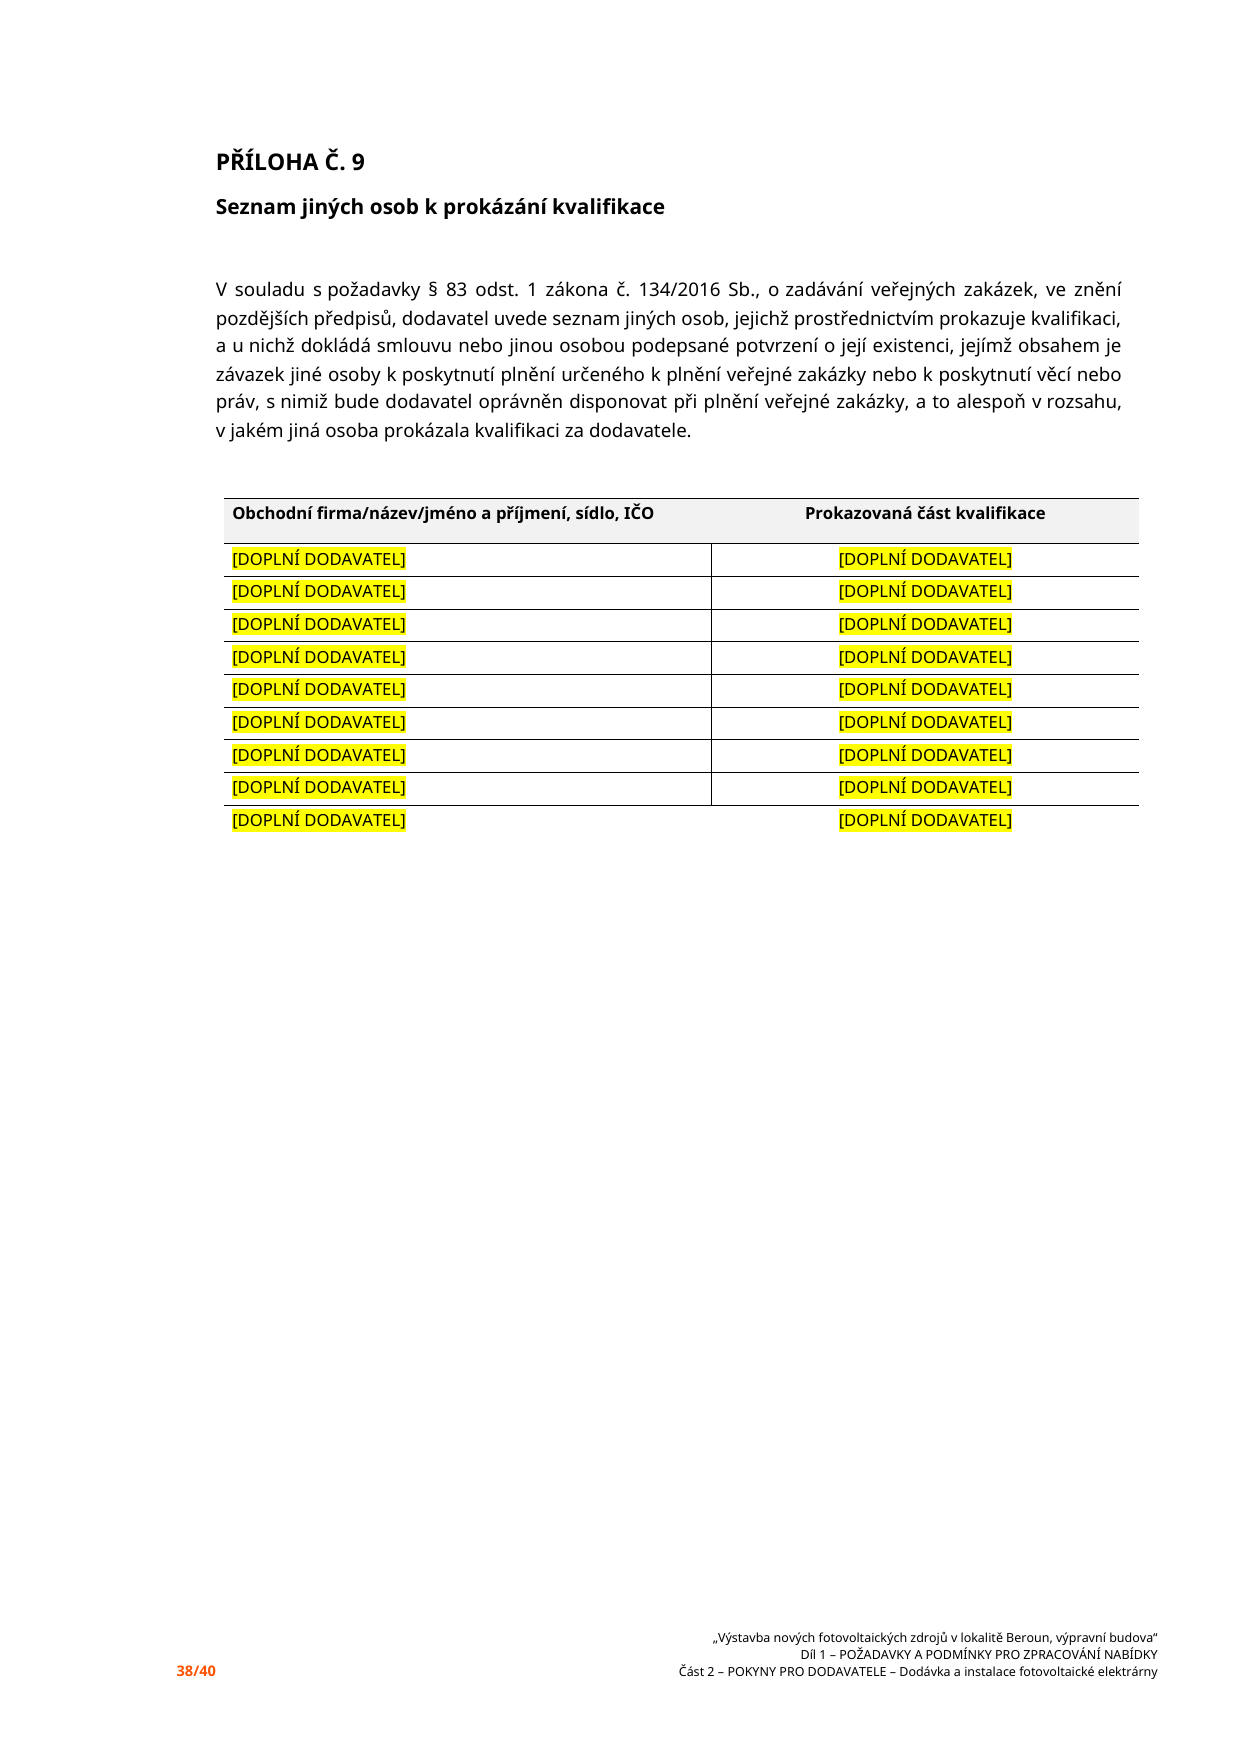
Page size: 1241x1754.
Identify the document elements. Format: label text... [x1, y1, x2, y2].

table_cell [DOPLNÍ DODAVATEL] [224, 708, 711, 739]
table_header Prokazovaná část kvalifikace [711, 499, 1139, 543]
text Seznam jiných osob k prokázání kvalifikace [216, 192, 1122, 221]
table_cell [DOPLNÍ DODAVATEL] [712, 708, 1139, 739]
table_header Obchodní firma/název/jméno a příjmení, sídlo, IČO [224, 499, 711, 543]
table_cell [DOPLNÍ DODAVATEL] [712, 740, 1139, 772]
table_cell [DOPLNÍ DODAVATEL] [224, 773, 711, 805]
text V souladu s požadavky § 83 odst. 1 zákona č. 134/2016 Sb., o zadávání veřejných zakázek, ve znění pozdějších předpisů, dodavatel uvede seznam jiných osob, jejichž prostřednictvím prokazuje kvalifikaci, a u nichž dokládá smlouvu nebo jinou osobou podepsané potvrzení o její existenci, jejímž obsahem je závazek jiné osoby k poskytnutí plnění určeného k plnění veřejné zakázky nebo k poskytnutí věcí nebo práv, s nimiž bude dodavatel oprávněn disponovat při plnění veřejné zakázky, a to alespoň v rozsahu, v jakém jiná osoba prokázala kvalifikaci za dodavatele. [216, 277, 1122, 442]
table_cell [DOPLNÍ DODAVATEL] [712, 544, 1139, 576]
table_cell [DOPLNÍ DODAVATEL] [224, 740, 711, 772]
table_cell [DOPLNÍ DODAVATEL] [224, 806, 711, 837]
table_cell [DOPLNÍ DODAVATEL] [712, 642, 1139, 674]
text Příloha č. 9 [216, 146, 1122, 177]
table_cell [DOPLNÍ DODAVATEL] [712, 675, 1139, 707]
table_cell [DOPLNÍ DODAVATEL] [712, 577, 1139, 608]
table_cell [DOPLNÍ DODAVATEL] [224, 642, 711, 674]
table_cell [DOPLNÍ DODAVATEL] [224, 675, 711, 707]
table_cell [DOPLNÍ DODAVATEL] [224, 610, 711, 641]
table_cell [DOPLNÍ DODAVATEL] [712, 773, 1139, 805]
table_cell [DOPLNÍ DODAVATEL] [712, 610, 1139, 641]
table_cell [DOPLNÍ DODAVATEL] [224, 577, 711, 608]
table_cell [DOPLNÍ DODAVATEL] [711, 806, 1139, 837]
table_cell [DOPLNÍ DODAVATEL] [224, 544, 711, 576]
